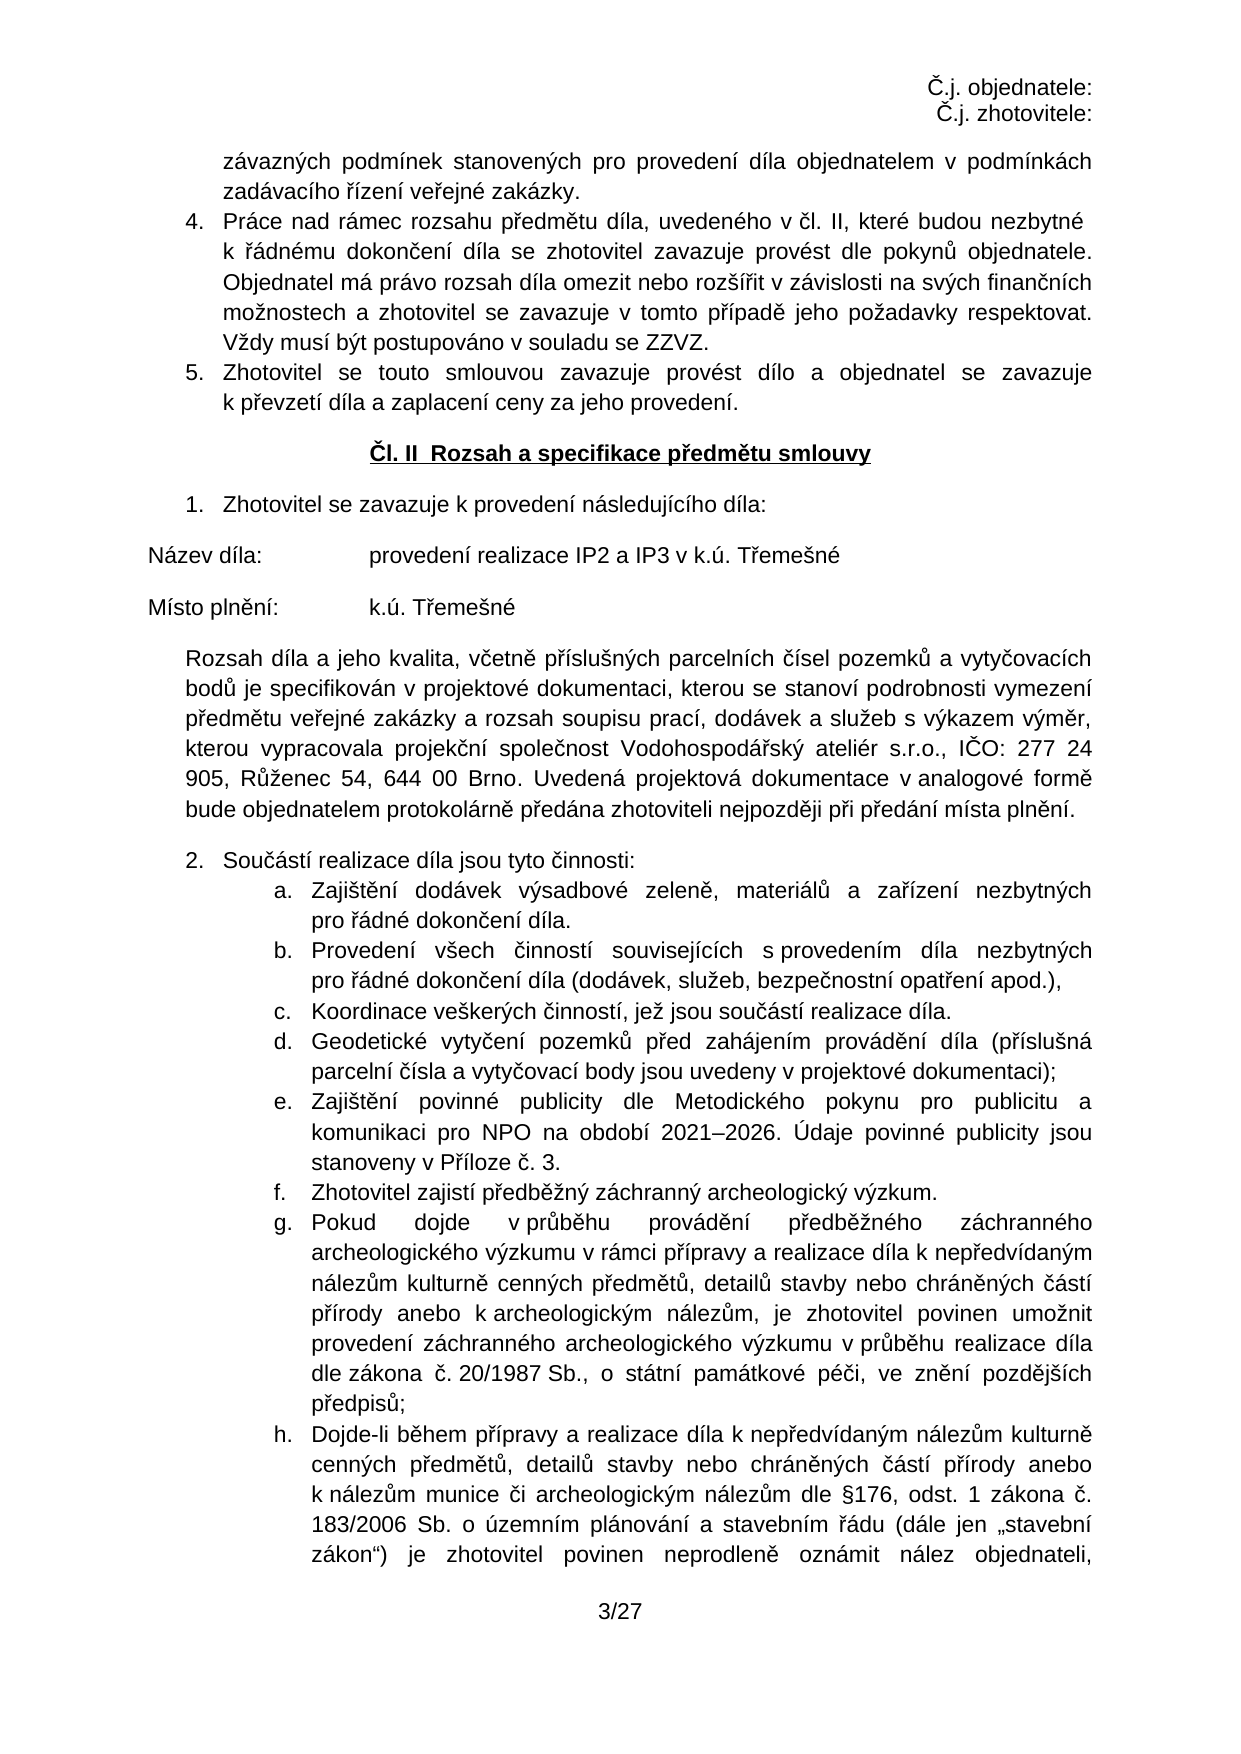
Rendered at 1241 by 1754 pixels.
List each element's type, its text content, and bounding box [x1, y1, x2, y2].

list Zajištění povinné publicity dle Metodického pokynu pro publicitu a komunikaci pro NPO na období 2021–2026. Údaje povinné publicity jsou stanoveny v Příloze č. 3. [274, 1088, 1093, 1175]
list Práce nad rámec rozsahu předmětu díla, uvedeného v čl. II, které budou nezbytné k řádnému dokončení díla se zhotovitel zavazuje provést dle pokynů objednatele. Objednatel má právo rozsah díla omezit nebo rozšířit v závislosti na svých finančních možnostech a zhotovitel se zavazuje v tomto případě jeho požadavky respektovat. Vždy musí být postupováno v souladu se ZZVZ. [185, 208, 1093, 355]
list Zhotovitel se touto smlouvou zavazuje provést dílo a objednatel se zavazuje k převzetí díla a zaplacení ceny za jeho provedení. [185, 359, 1093, 416]
list Součástí realizace díla jsou tyto činnosti: [185, 847, 1093, 873]
list Provedení všech činností souvisejících s provedením díla nezbytných pro řádné dokončení díla (dodávek, služeb, bezpečnostní opatření apod.), [274, 937, 1093, 994]
text Místo plnění: k.ú. Třemešné [148, 593, 1093, 620]
list Pokud dojde v průběhu provádění předběžného záchranného archeologického výzkumu v rámci přípravy a realizace díla k nepředvídaným nálezům kulturně cenných předmětů, detailů stavby nebo chráněných částí přírody anebo k archeologickým nálezům, je zhotovitel povinen umožnit provedení záchranného archeologického výzkumu v průběhu realizace díla dle zákona č. 20/1987 Sb., o státní památkové péči, ve znění pozdějších předpisů; [274, 1209, 1093, 1417]
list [274, 1421, 1093, 1568]
list Koordinace veškerých činností, jež jsou součástí realizace díla. [274, 998, 1093, 1024]
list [185, 148, 1093, 204]
list Zhotovitel zajistí předběžný záchranný archeologický výzkum. [274, 1179, 1093, 1205]
text Název díla: provedení realizace IP2 a IP3 v k.ú. Třemešné [148, 542, 1093, 569]
list Geodetické vytyčení pozemků před zahájením provádění díla (příslušná parcelní čísla a vytyčovací body jsou uvedeny v projektové dokumentaci); [274, 1028, 1093, 1084]
list Zajištění dodávek výsadbové zeleně, materiálů a zařízení nezbytných pro řádné dokončení díla. [274, 877, 1093, 933]
text Rozsah díla a jeho kvalita, včetně příslušných parcelních čísel pozemků a vytyčovacích bodů je specifikován v projektové dokumentaci, kterou se stanoví podrobnosti vymezení předmětu veřejné zakázky a rozsah soupisu prací, dodávek a služeb s výkazem výměr, kterou vypracovala projekční společnost Vodohospodářský ateliér s.r.o., IČO: 277 24 905, Růženec 54, 644 00 Brno. Uvedená projektová dokumentace v analogové formě bude objednatelem protokolárně předána zhotoviteli nejpozději při předání místa plnění. [185, 644, 1093, 822]
list Zhotovitel se zavazuje k provedení následujícího díla: [185, 491, 1093, 518]
text Čl. II Rozsah a specifikace předmětu smlouvy [148, 440, 1093, 467]
